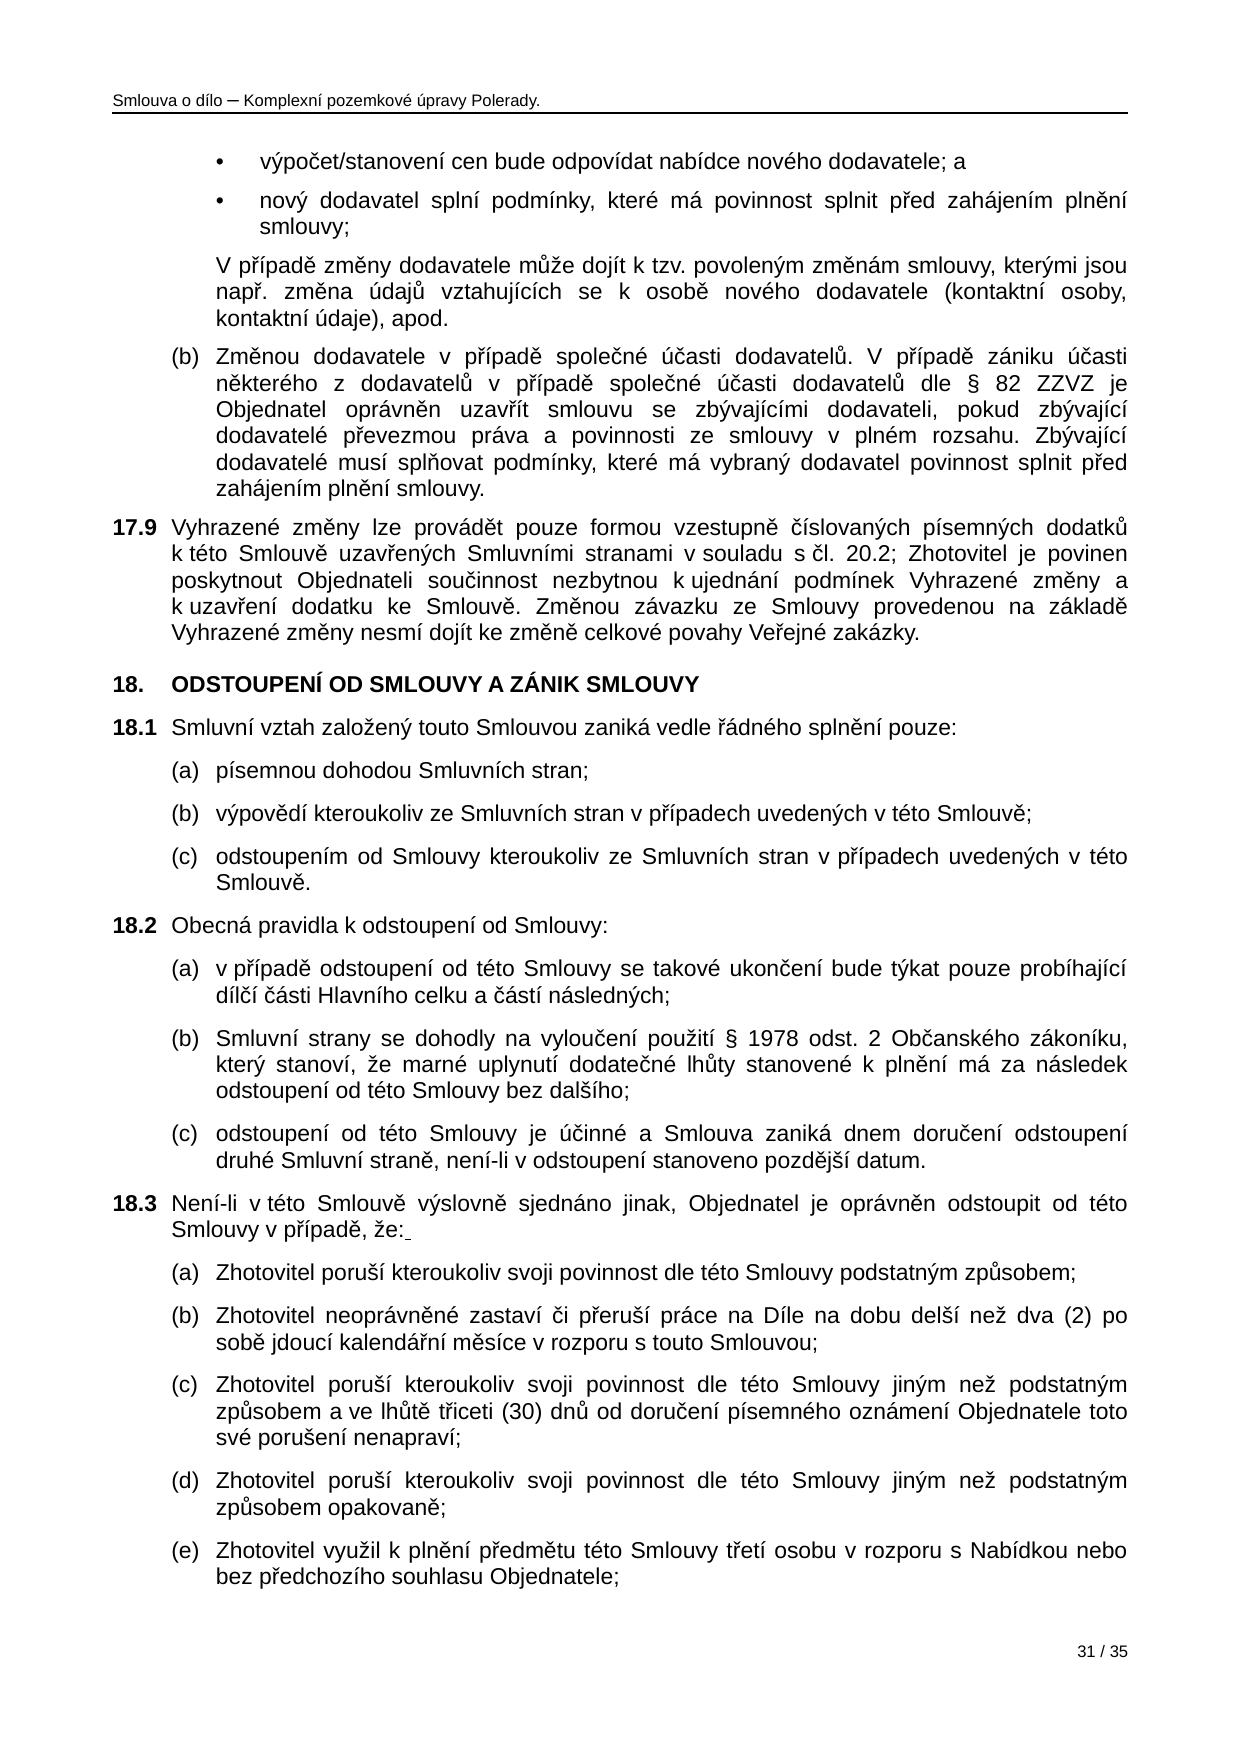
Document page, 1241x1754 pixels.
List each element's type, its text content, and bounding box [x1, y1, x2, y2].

text Smluvní vztah založený touto Smlouvou zaniká vedle řádného splnění pouze: [112, 714, 1128, 740]
text Obecná pravidla k odstoupení od Smlouvy: [112, 912, 1128, 938]
text Zhotovitel poruší kteroukoliv svoji povinnost dle této Smlouvy jiným než podstatným způsobem a ve lhůtě třiceti (30) dnů od doručení písemného oznámení Objednatele toto své porušení nenapraví; [171, 1371, 1128, 1451]
text Zhotovitel poruší kteroukoliv svoji povinnost dle této Smlouvy jiným než podstatným způsobem opakovaně; [171, 1467, 1128, 1520]
text výpovědí kteroukoliv ze Smluvních stran v případech uvedených v této Smlouvě; [171, 800, 1128, 826]
text V případě změny dodavatele může dojít k tzv. povoleným změnám smlouvy, kterými jsou např. změna údajů vztahujících se k osobě nového dodavatele (kontaktní osoby, kontaktní údaje), apod. [216, 252, 1128, 331]
list písemnou dohodou Smluvních stran; [171, 757, 1128, 783]
list v případě odstoupení od této Smlouvy se takové ukončení bude týkat pouze probíhající dílčí části Hlavního celku a částí následných; [171, 955, 1128, 1008]
text odstoupení od této Smlouvy je účinné a Smlouva zaniká dnem doručení odstoupení druhé Smluvní straně, není-li v odstoupení stanoveno pozdější datum. [171, 1120, 1128, 1173]
text ODSTOUPENÍ OD SMLOUVY a zánik smlouvy [112, 671, 1128, 697]
list Zhotovitel poruší kteroukoliv svoji povinnost dle této Smlouvy podstatným způsobem; [171, 1259, 1128, 1285]
text Smluvní strany se dohodly na vyloučení použití § 1978 odst. 2 Občanského zákoníku, který stanoví, že marné uplynutí dodatečné lhůty stanovené k plnění má za následek odstoupení od této Smlouvy bez dalšího; [171, 1024, 1128, 1104]
text • výpočet/stanovení cen bude odpovídat nabídce nového dodavatele; a [216, 148, 1128, 174]
list Zhotovitel neoprávněné zastaví či přeruší práce na Díle na dobu delší než dva (2) po sobě jdoucí kalendářní měsíce v rozporu s touto Smlouvou; [171, 1302, 1128, 1355]
list Změnou dodavatele v případě společné účasti dodavatelů. V případě zániku účasti některého z dodavatelů v případě společné účasti dodavatelů dle § 82 ZZVZ je Objednatel oprávněn uzavřít smlouvu se zbývajícími dodavateli, pokud zbývající dodavatelé převezmou práva a povinnosti ze smlouvy v plném rozsahu. Zbývající dodavatelé musí splňovat podmínky, které má vybraný dodavatel povinnost splnit před zahájením plnění smlouvy. [171, 343, 1128, 501]
text Není-li v této Smlouvě výslovně sjednáno jinak, Objednatel je oprávněn odstoupit od této Smlouvy v případě, že: [112, 1190, 1128, 1242]
text Zhotovitel využil k plnění předmětu této Smlouvy třetí osobu v rozporu s Nabídkou nebo bez předchozího souhlasu Objednatele; [171, 1537, 1128, 1589]
text odstoupením od Smlouvy kteroukoliv ze Smluvních stran v případech uvedených v této Smlouvě. [171, 843, 1128, 896]
text Vyhrazené změny lze provádět pouze formou vzestupně číslovaných písemných dodatků k této Smlouvě uzavřených Smluvními stranami v souladu s čl. 20.2; Zhotovitel je povinen poskytnout Objednateli součinnost nezbytnou k ujednání podmínek Vyhrazené změny a k uzavření dodatku ke Smlouvě. Změnou závazku ze Smlouvy provedenou na základě Vyhrazené změny nesmí dojít ke změně celkové povahy Veřejné zakázky. [112, 514, 1128, 646]
text • nový dodavatel splní podmínky, které má povinnost splnit před zahájením plnění smlouvy; [216, 187, 1128, 239]
